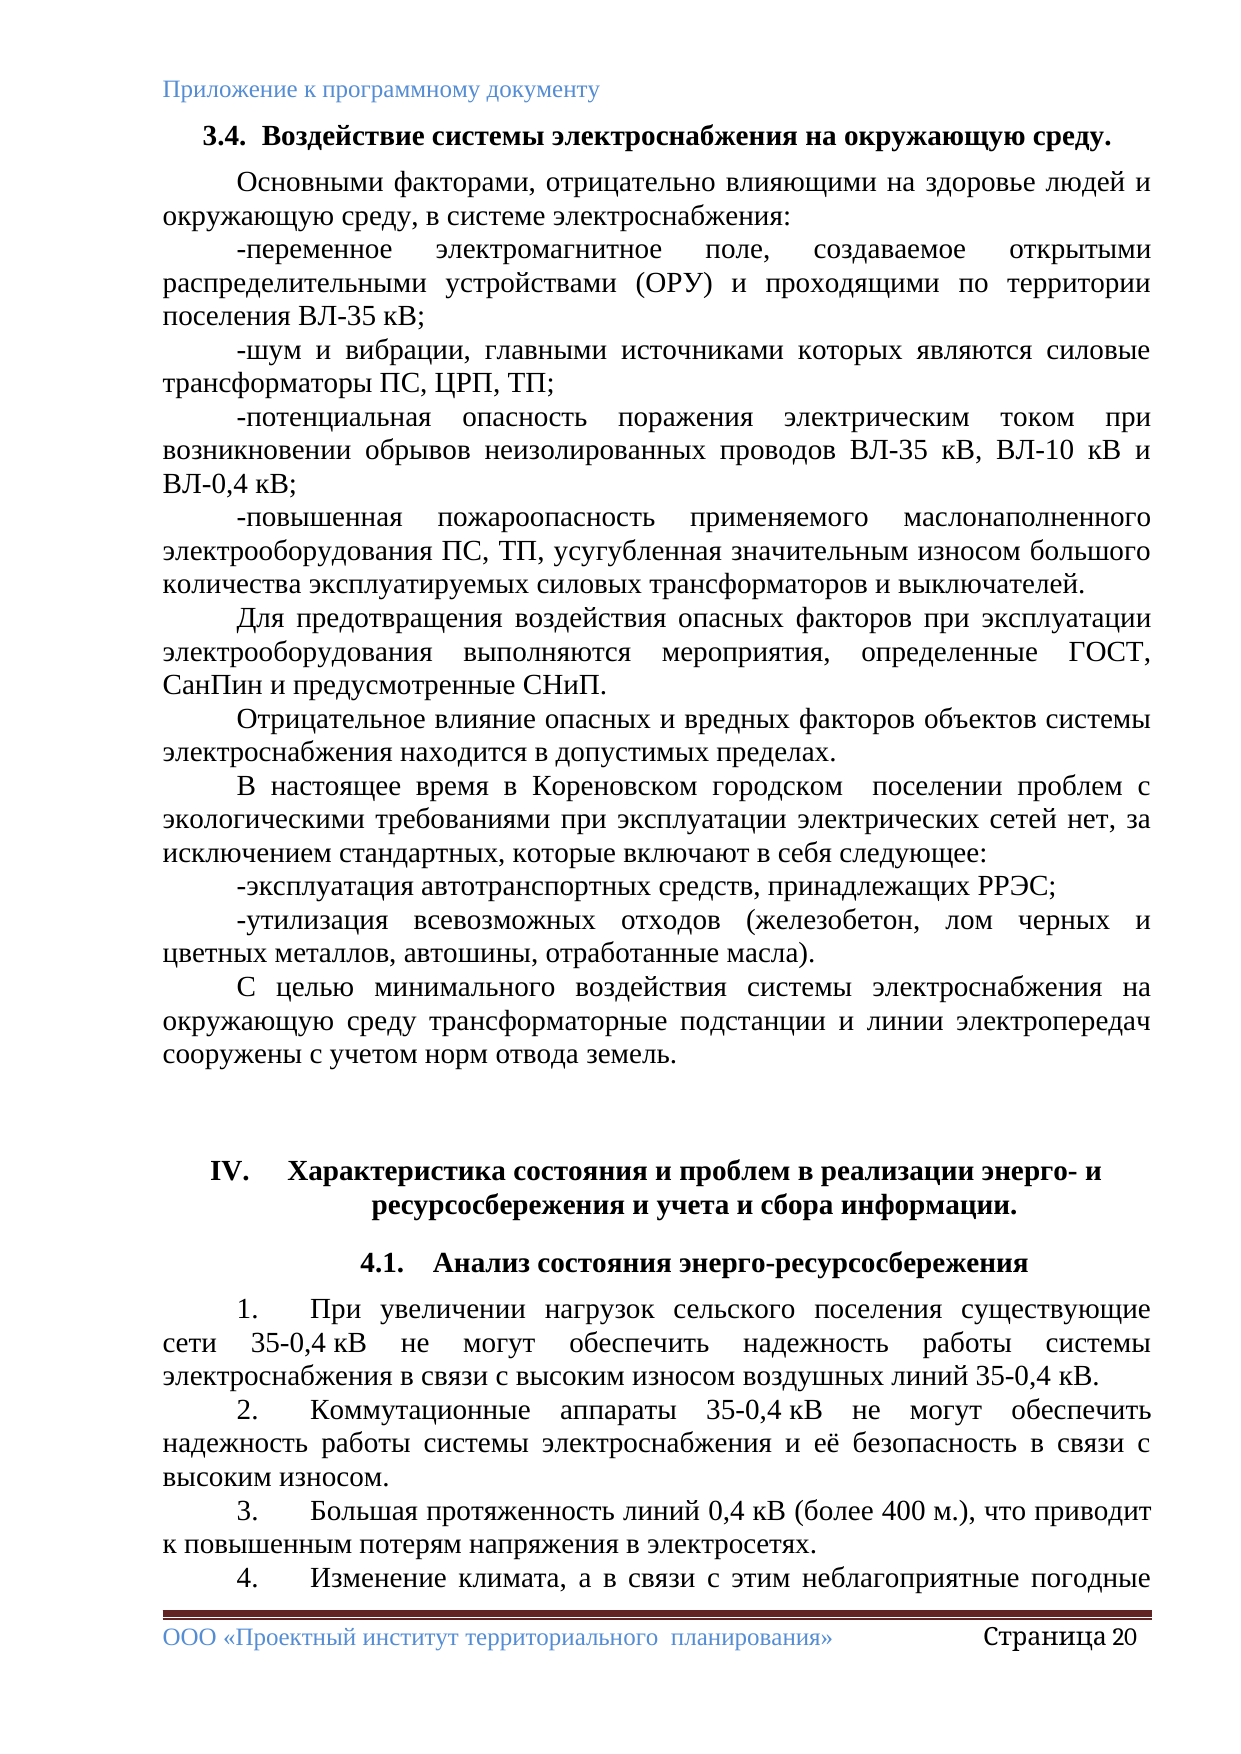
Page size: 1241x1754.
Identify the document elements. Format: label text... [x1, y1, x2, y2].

text -эксплуатация автотранспортных средств, принадлежащих РРЭС; [162, 868, 1152, 902]
list Коммутационные аппараты 35-0,4 кВ не могут обеспечить надежность работы системы электроснабжения и её безопасность в связи с высоким износом. [162, 1392, 1152, 1493]
text -утилизация всевозможных отходов (железобетон, лом черных и цветных металлов, автошины, отработанные масла). [162, 902, 1152, 969]
text -шум и вибрации, главными источниками которых являются силовые трансформаторы ПС, ЦРП, ТП; [162, 332, 1152, 399]
text -переменное электромагнитное поле, создаваемое открытыми распределительными устройствами (ОРУ) и проходящими по территории поселения ВЛ-35 кВ; [162, 231, 1152, 332]
text Основными факторами, отрицательно влияющими на здоровье людей и окружающую среду, в системе электроснабжения: [162, 164, 1152, 231]
subtitle Анализ состояния энерго-ресурсосбережения [237, 1245, 1152, 1279]
text В настоящее время в Кореновском городском поселении проблем с экологическими требованиями при эксплуатации электрических сетей нет, за исключением стандартных, которые включают в себя следующее: [162, 768, 1152, 868]
text -потенциальная опасность поражения электрическим током при возникновении обрывов неизолированных проводов ВЛ-35 кВ, ВЛ-10 кВ и ВЛ-0,4 кВ; [162, 399, 1152, 499]
subtitle Характеристика состояния и проблем в реализации энерго- и ресурсосбережения и учета и сбора информации. [200, 1153, 1152, 1220]
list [162, 1560, 1152, 1593]
list При увеличении нагрузок сельского поселения существующие сети 35-0,4 кВ не могут обеспечить надежность работы системы электроснабжения в связи с высоким износом воздушных линий 35-0,4 кВ. [162, 1291, 1152, 1392]
text Для предотвращения воздействия опасных факторов при эксплуатации электрооборудования выполняются мероприятия, определенные ГОСТ, СанПин и предусмотренные СНиП. [162, 600, 1152, 701]
list Большая протяженность линий 0,4 кВ (более 400 м.), что приводит к повышенным потерям напряжения в электросетях. [162, 1493, 1152, 1560]
text -повышенная пожароопасность применяемого маслонаполненного электрооборудования ПС, ТП, усугубленная значительным износом большого количества эксплуатируемых силовых трансформаторов и выключателей. [162, 499, 1152, 600]
text С целью минимального воздействия системы электроснабжения на окружающую среду трансформаторные подстанции и линии электропередач сооружены с учетом норм отвода земель. [162, 969, 1152, 1070]
text Отрицательное влияние опасных и вредных факторов объектов системы электроснабжения находится в допустимых пределах. [162, 701, 1152, 768]
subtitle Воздействие системы электроснабжения на окружающую среду. [162, 118, 1152, 152]
